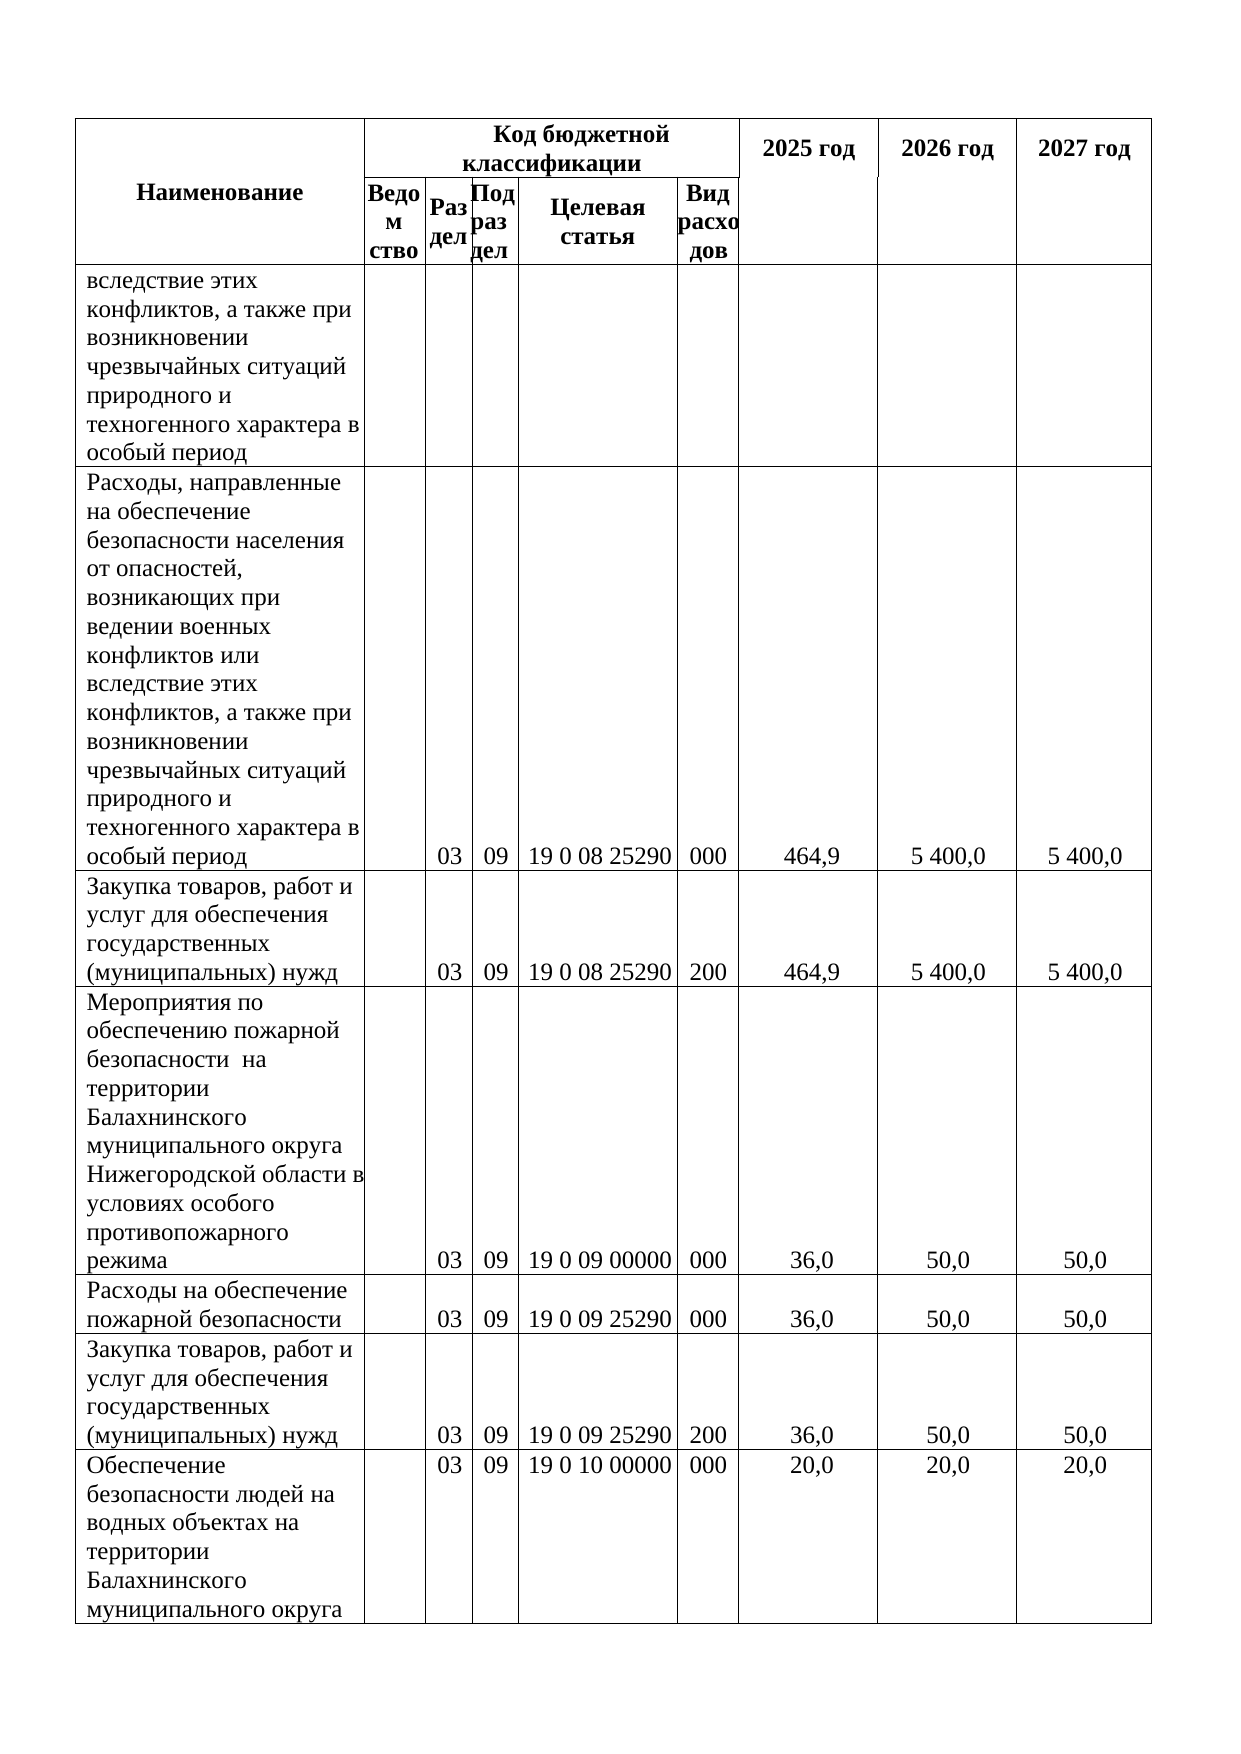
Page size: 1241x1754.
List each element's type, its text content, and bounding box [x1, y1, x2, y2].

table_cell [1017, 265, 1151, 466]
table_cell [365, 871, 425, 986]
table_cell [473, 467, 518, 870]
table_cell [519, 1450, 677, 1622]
table_cell [878, 177, 1016, 264]
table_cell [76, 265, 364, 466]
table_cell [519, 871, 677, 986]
table_cell [1017, 177, 1151, 264]
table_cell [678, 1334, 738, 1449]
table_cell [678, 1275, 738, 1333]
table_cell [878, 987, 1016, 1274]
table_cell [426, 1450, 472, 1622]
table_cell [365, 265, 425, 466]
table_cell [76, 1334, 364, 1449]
table_header Код бюджетной классификации [365, 119, 739, 177]
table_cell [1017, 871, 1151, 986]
table_header 2026 год [879, 119, 1016, 177]
table_cell [739, 177, 877, 264]
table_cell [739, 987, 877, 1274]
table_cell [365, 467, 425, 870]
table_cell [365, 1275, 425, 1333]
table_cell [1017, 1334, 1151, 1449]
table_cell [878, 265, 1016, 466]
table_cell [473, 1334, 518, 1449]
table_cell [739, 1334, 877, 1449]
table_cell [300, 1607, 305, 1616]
table_cell Ведом ство [365, 178, 425, 264]
table_header Наименование [76, 119, 364, 264]
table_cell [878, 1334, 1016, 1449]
table_header 2027 год [1017, 119, 1151, 177]
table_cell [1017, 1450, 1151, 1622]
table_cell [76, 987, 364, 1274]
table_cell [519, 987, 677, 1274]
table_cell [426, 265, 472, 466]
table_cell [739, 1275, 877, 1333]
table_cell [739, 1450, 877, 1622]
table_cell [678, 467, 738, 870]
table_cell Раз дел [426, 178, 472, 264]
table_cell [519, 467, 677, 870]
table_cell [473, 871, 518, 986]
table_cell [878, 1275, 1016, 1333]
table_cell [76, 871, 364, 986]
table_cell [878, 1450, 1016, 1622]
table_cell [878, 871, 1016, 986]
table_cell Целевая статья [519, 178, 677, 264]
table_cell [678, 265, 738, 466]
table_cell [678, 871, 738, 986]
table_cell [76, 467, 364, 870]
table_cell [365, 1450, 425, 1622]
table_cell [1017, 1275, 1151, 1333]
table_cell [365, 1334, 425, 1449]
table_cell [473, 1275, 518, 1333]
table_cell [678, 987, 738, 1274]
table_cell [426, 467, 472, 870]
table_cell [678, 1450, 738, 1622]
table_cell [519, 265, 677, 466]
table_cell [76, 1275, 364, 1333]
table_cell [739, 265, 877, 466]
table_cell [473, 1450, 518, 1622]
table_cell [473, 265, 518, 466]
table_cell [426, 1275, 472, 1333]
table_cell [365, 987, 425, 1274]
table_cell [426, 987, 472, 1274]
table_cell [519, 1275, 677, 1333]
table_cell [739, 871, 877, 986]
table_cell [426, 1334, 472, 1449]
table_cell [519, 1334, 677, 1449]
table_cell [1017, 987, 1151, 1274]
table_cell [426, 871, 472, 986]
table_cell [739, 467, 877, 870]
table_header 2025 год [740, 119, 878, 177]
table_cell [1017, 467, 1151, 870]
table_cell Под раз дел [473, 178, 518, 264]
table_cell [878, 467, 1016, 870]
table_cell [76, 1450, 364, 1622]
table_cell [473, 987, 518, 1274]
table_cell Вид расходов [678, 178, 738, 264]
